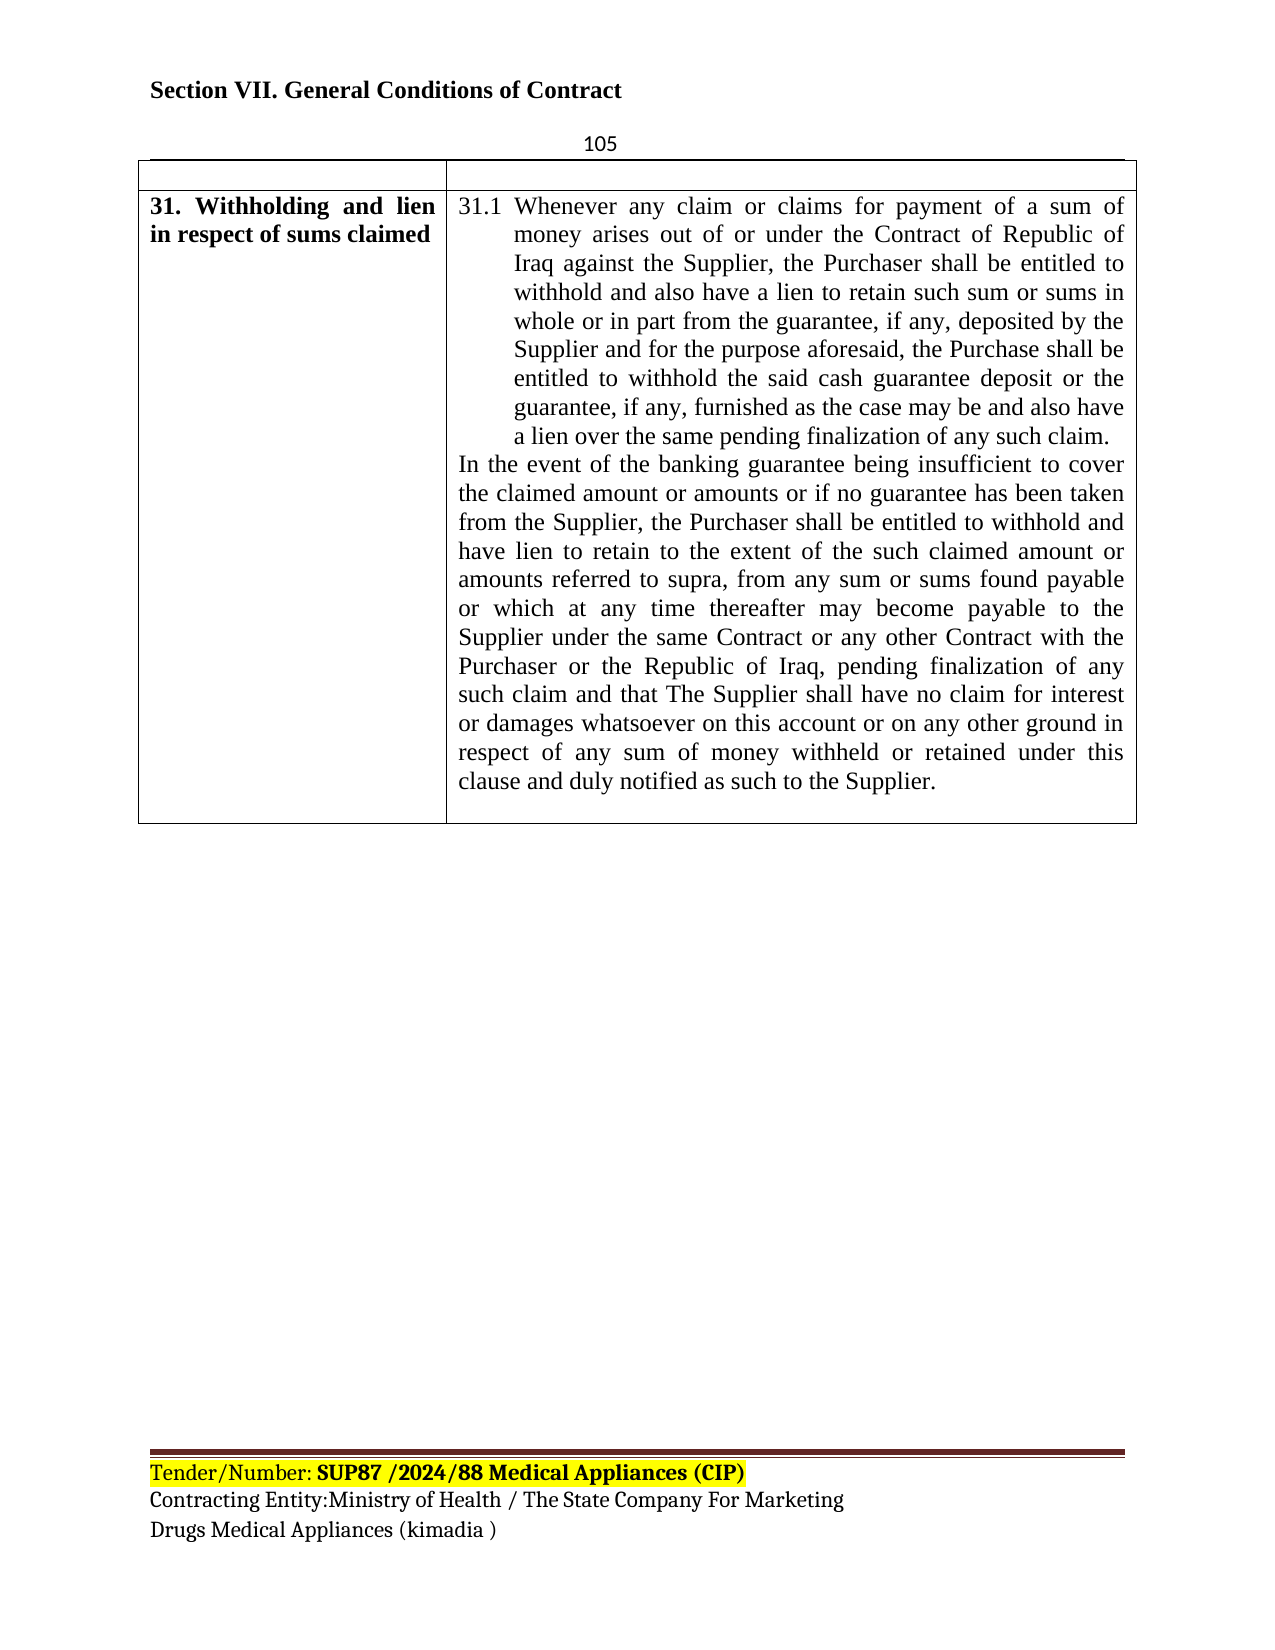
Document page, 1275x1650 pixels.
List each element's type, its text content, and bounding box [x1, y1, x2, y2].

table_cell 31.1 Whenever any claim or claims for payment of a sum of money arises out of or under the Contract of Republic of Iraq against the Supplier, the Purchaser shall be entitled to withhold and also have a lien to retain such sum or sums in whole or in part from the guarantee, if any, deposited by the Supplier and for the purpose aforesaid, the Purchase shall be entitled to withhold the said cash guarantee deposit or the guarantee, if any, furnished as the case may be and also have a lien over the same pending finalization of any such claim. In the event of the banking guarantee being insufficient to cover the claimed amount or amounts or if no guarantee has been taken from the Supplier, the Purchaser shall be entitled to withhold and have lien to retain to the extent of the such claimed amount or amounts referred to supra, from any sum or sums found payable or which at any time thereafter may become payable to the Supplier under the same Contract or any other Contract with the Purchaser or the Republic of Iraq, pending finalization of any such claim and that The Supplier shall have no claim for interest or damages whatsoever on this account or on any other ground in respect of any sum of money withheld or retained under this clause and duly notified as such to the Supplier. [447, 191, 1136, 823]
table_cell [139, 161, 446, 190]
table_cell 31. Withholding and lien in respect of sums claimed [139, 191, 446, 823]
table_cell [447, 161, 1136, 190]
